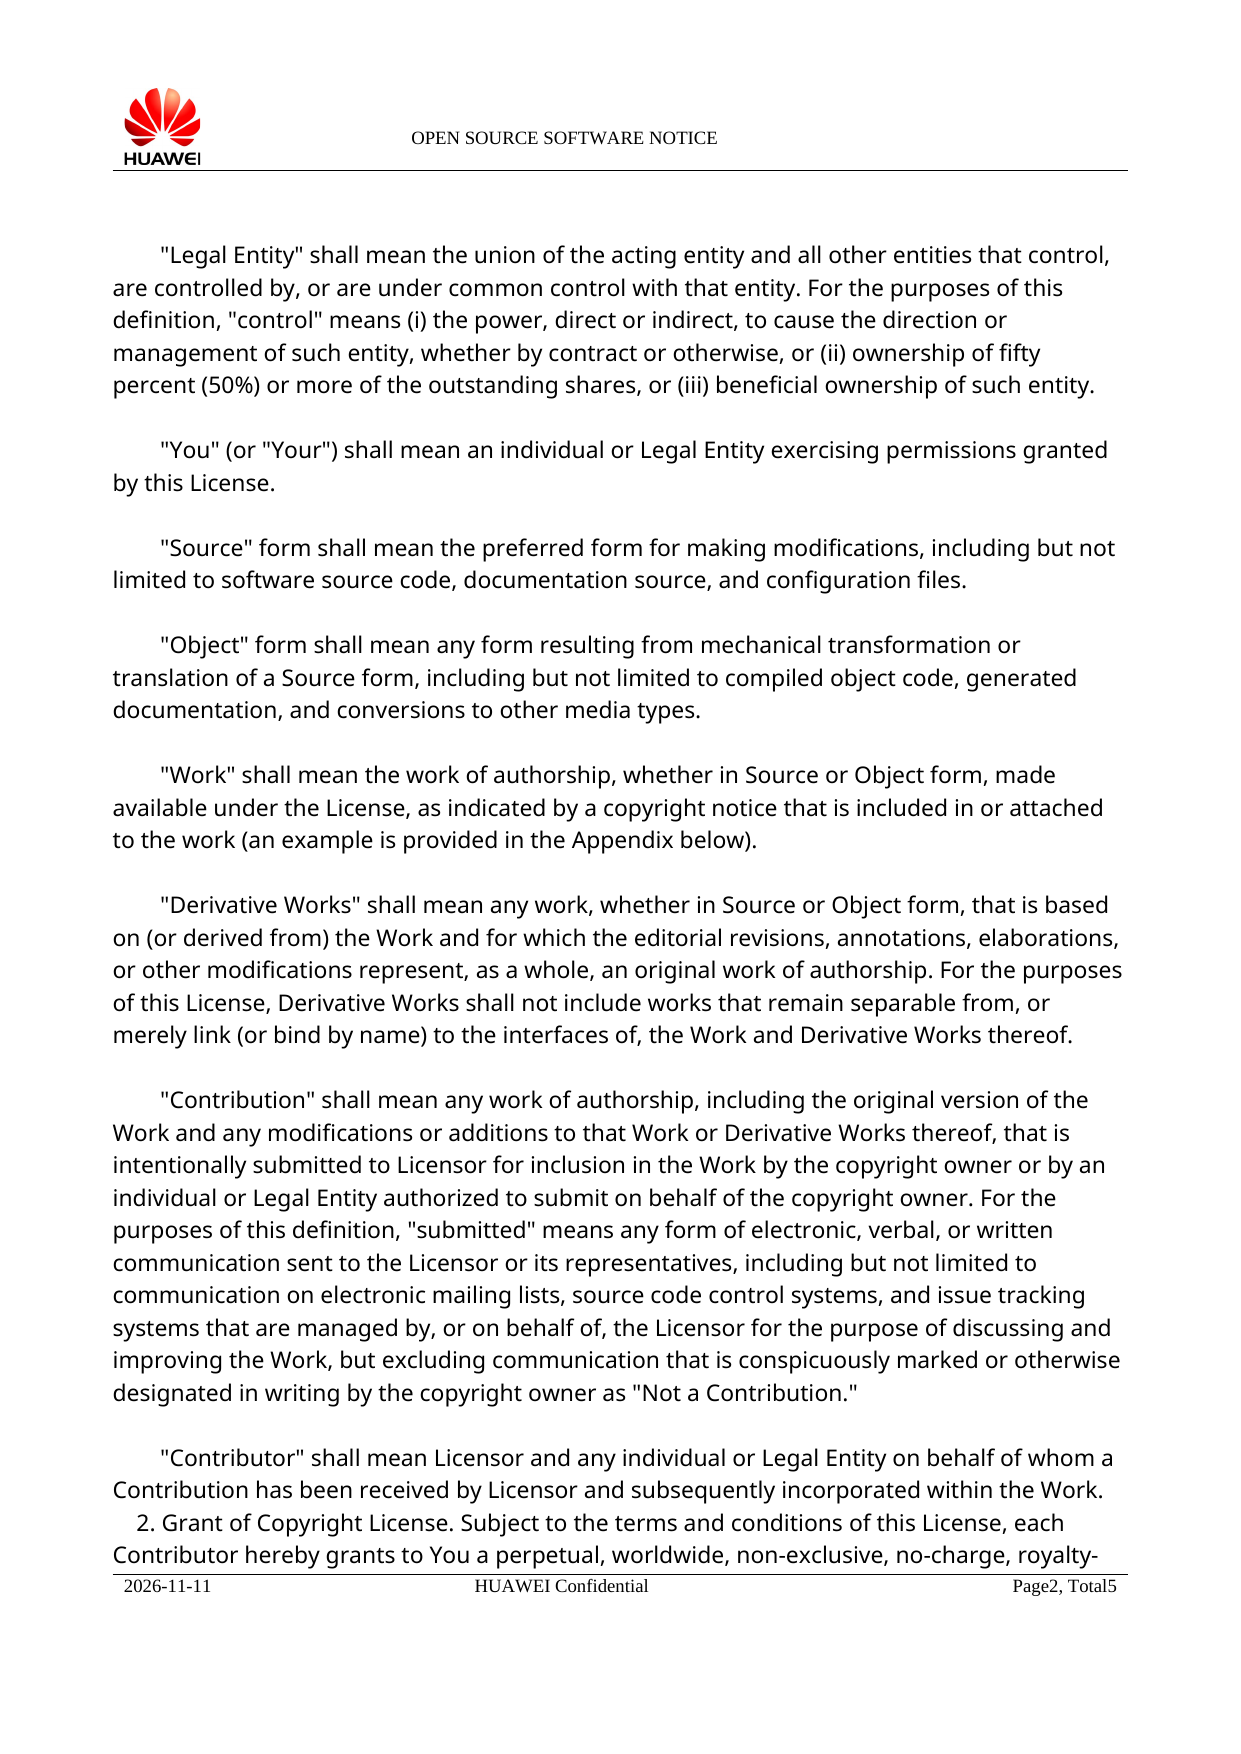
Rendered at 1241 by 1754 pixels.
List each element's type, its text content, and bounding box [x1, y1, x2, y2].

text "Contribution" shall mean any work of authorship, including the original version of the Work and any modifications or additions to that Work or Derivative Works thereof, that is intentionally submitted to Licensor for inclusion in the Work by the copyright owner or by an individual or Legal Entity authorized to submit on behalf of the copyright owner. For the purposes of this definition, "submitted" means any form of electronic, verbal, or written communication sent to the Licensor or its representatives, including but not limited to communication on electronic mailing lists, source code control systems, and issue tracking systems that are managed by, or on behalf of, the Licensor for the purpose of discussing and improving the Work, but excluding communication that is conspicuously marked or otherwise designated in writing by the copyright owner as "Not a Contribution." [112, 1084, 1128, 1409]
picture [124, 88, 201, 165]
text "Contributor" shall mean Licensor and any individual or Legal Entity on behalf of whom a Contribution has been received by Licensor and subsequently incorporated within the Work. [112, 1441, 1128, 1506]
text "Legal Entity" shall mean the union of the acting entity and all other entities that control, are controlled by, or are under common control with that entity. For the purposes of this definition, "control" means (i) the power, direct or indirect, to cause the direction or management of such entity, whether by contract or otherwise, or (ii) ownership of fifty percent (50%) or more of the outstanding shares, or (iii) beneficial ownership of such entity. [112, 239, 1128, 401]
text "Derivative Works" shall mean any work, whether in Source or Object form, that is based on (or derived from) the Work and for which the editorial revisions, annotations, elaborations, or other modifications represent, as a whole, an original work of authorship. For the purposes of this License, Derivative Works shall not include works that remain separable from, or merely link (or bind by name) to the interfaces of, the Work and Derivative Works thereof. [112, 889, 1128, 1051]
text "Source" form shall mean the preferred form for making modifications, including but not limited to software source code, documentation source, and configuration files. [112, 531, 1128, 596]
text "Work" shall mean the work of authorship, whether in Source or Object form, made available under the License, as indicated by a copyright notice that is included in or attached to the work (an example is provided in the Appendix below). [112, 759, 1128, 856]
text "You" (or "Your") shall mean an individual or Legal Entity exercising permissions granted by this License. [112, 434, 1128, 499]
text "Object" form shall mean any form resulting from mechanical transformation or translation of a Source form, including but not limited to compiled object code, generated documentation, and conversions to other media types. [112, 629, 1128, 726]
